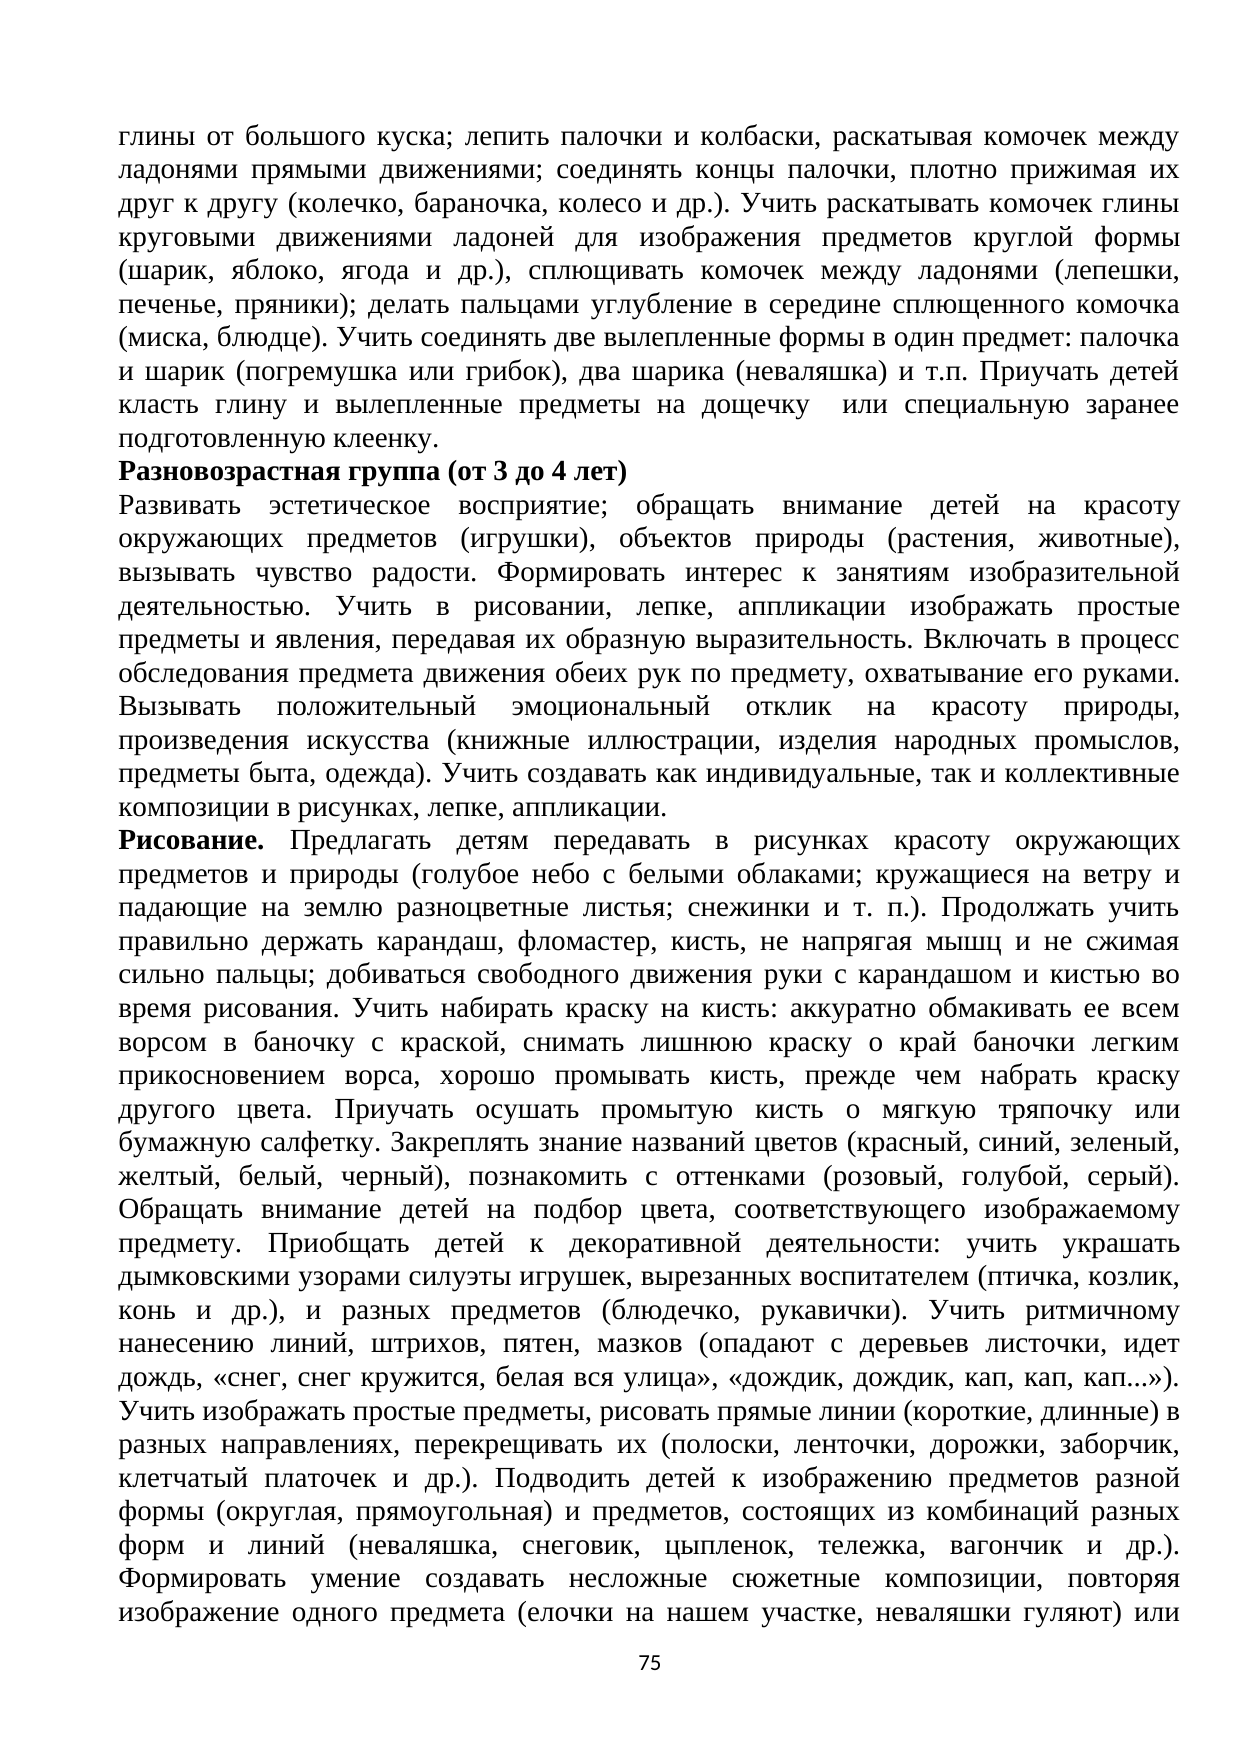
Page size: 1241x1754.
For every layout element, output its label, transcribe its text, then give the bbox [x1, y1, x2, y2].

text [118, 822, 1181, 1627]
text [118, 118, 1181, 453]
text Разновозрастная группа (от 3 до 4 лет) [118, 453, 1181, 487]
text Развивать эстетическое восприятие; обращать внимание детей на красоту окружающих предметов (игрушки), объектов природы (растения, животные), вызывать чувство радости. Формировать интерес к занятиям изобразительной деятельностью. Учить в рисовании, лепке, аппликации изображать простые предметы и явления, передавая их образную выразительность. Включать в процесс обследования предмета движения обеих рук по предмету, охватывание его руками. Вызывать положительный эмоциональный отклик на красоту природы, произведения искусства (книжные иллюстрации, изделия народных промыслов, предметы быта, одежда). Учить создавать как индивидуальные, так и коллективные композиции в рисунках, лепке, аппликации. [118, 487, 1181, 822]
